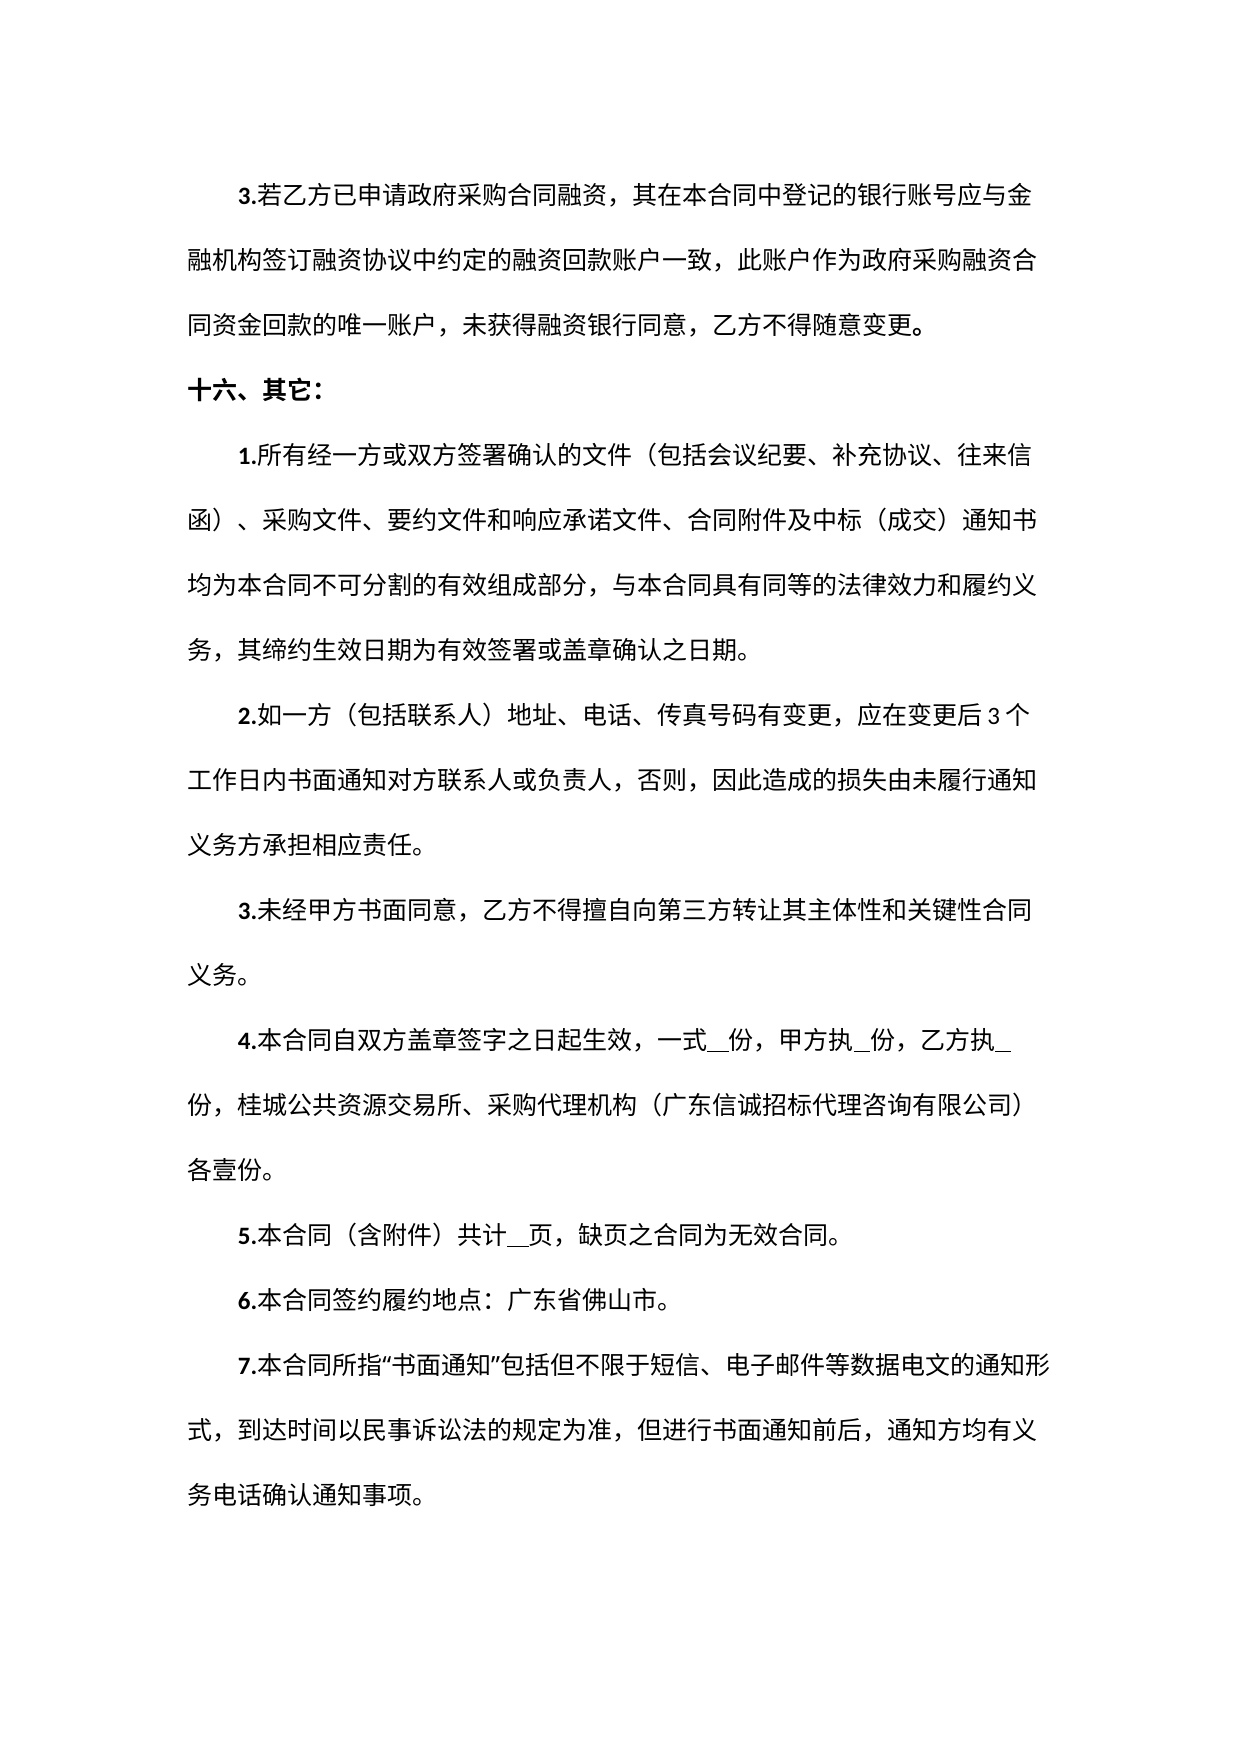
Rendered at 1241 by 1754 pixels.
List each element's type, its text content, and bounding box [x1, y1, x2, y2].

text 7.本合同所指“书面通知”包括但不限于短信、电子邮件等数据电文的通知形式，到达时间以民事诉讼法的规定为准，但进行书面通知前后，通知方均有义务电话确认通知事项。 [187, 1332, 1053, 1527]
text 3.未经甲方书面同意，乙方不得擅自向第三方转让其主体性和关键性合同义务。 [187, 877, 1053, 1007]
text 6.本合同签约履约地点：广东省佛山市。 [187, 1267, 1053, 1332]
text 2.如一方（包括联系人）地址、电话、传真号码有变更，应在变更后3个工作日内书面通知对方联系人或负责人，否则，因此造成的损失由未履行通知义务方承担相应责任。 [187, 682, 1053, 877]
text 十六、其它： [187, 357, 1053, 422]
text 1.所有经一方或双方签署确认的文件（包括会议纪要、补充协议、往来信函）、采购文件、要约文件和响应承诺文件、合同附件及中标（成交）通知书均为本合同不可分割的有效组成部分，与本合同具有同等的法律效力和履约义务，其缔约生效日期为有效签署或盖章确认之日期。 [187, 422, 1053, 682]
text 3.若乙方已申请政府采购合同融资，其在本合同中登记的银行账号应与金融机构签订融资协议中约定的融资回款账户一致，此账户作为政府采购融资合同资金回款的唯一账户，未获得融资银行同意，乙方不得随意变更。 [187, 162, 1053, 357]
text 5.本合同（含附件）共计 页，缺页之合同为无效合同。 [187, 1202, 1053, 1267]
text 4.本合同自双方盖章签字之日起生效，一式 份，甲方执 份，乙方执 份，桂城公共资源交易所、采购代理机构（广东信诚招标代理咨询有限公司）各壹份。 [187, 1007, 1053, 1202]
